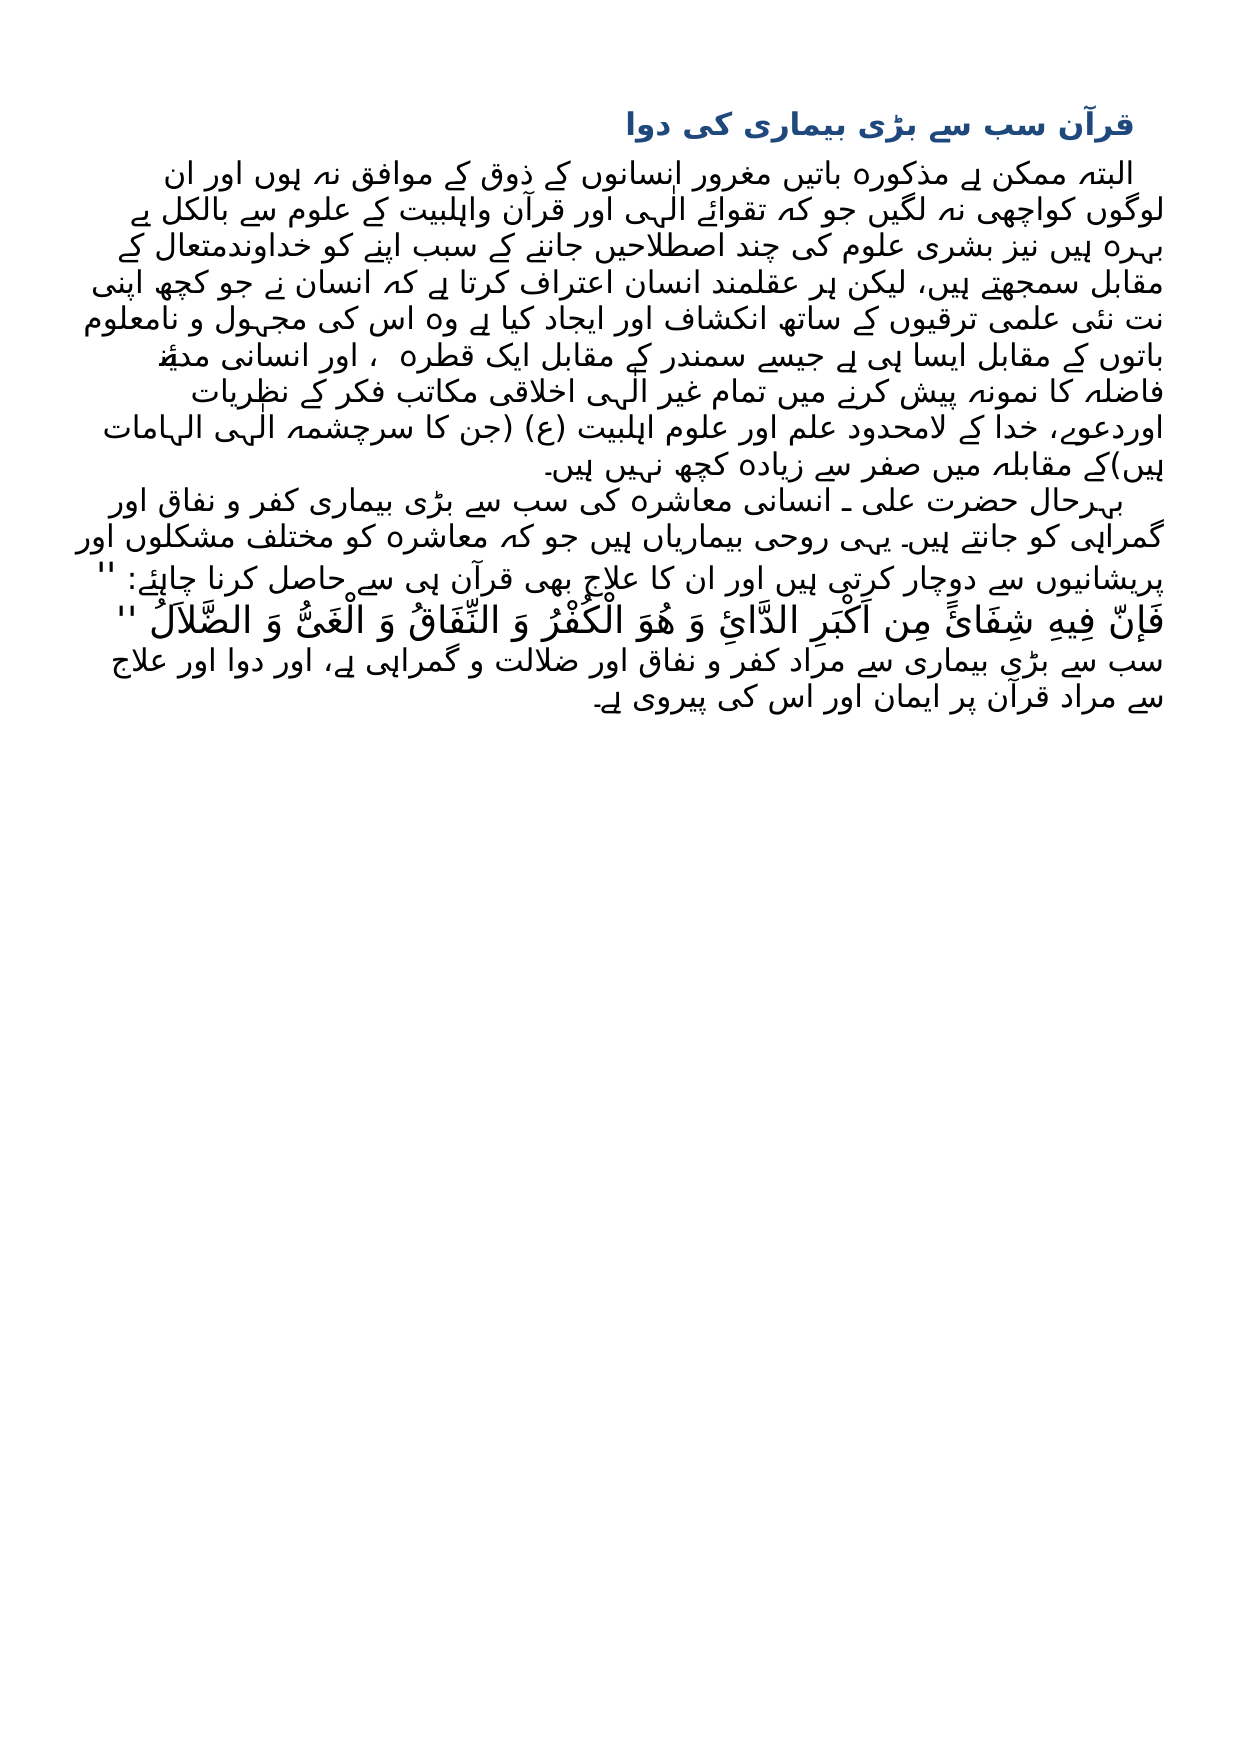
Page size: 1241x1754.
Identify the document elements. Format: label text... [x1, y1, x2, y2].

text البتہ ممکن ہے مذکورہ باتیں مغرور انسانوں کے ذوق کے موافق نہ ہوں اور ان لوگوں کواچھی نہ لگیں جو کہ تقوائے الٰہی اور قرآن واہلبیت کے علوم سے بالکل بے بہرہ ہیں نیز بشری علوم کی چند اصطلاحیں جاننے کے سبب اپنے کو خداوندمتعال کے مقابل سمجھتے ہیں، لیکن ہر عقلمند انسان اعتراف کرتا ہے کہ انسان نے جو کچھ اپنی نت نئی علمی ترقیوں کے ساتھ انکشاف اور ایجاد کیا ہے وہ اس کی مجہول و نامعلوم باتوں کے مقابل ایسا ہی ہے جیسے سمندر کے مقابل ایک قطرہ، اور انسانی مدینۂ فاضلہ کا نمونہ پیش کرنے میں تمام غیر الٰہی اخلاقی مکاتب فکر کے نظریات اوردعوے، خدا کے لامحدود علم اور علوم اہلبیت (ع) (جن کا سرچشمہ الٰہی الہامات ہیں)کے مقابلہ میں صفر سے زیادہ کچھ نہیں ہیں۔ [75, 155, 1165, 482]
subtitle قرآن سب سے بڑی بیماری کی دوا [75, 106, 1165, 143]
text بہرحال حضرت علی ـ انسانی معاشرہ کی سب سے بڑی بیماری کفر و نفاق اور گمراہی کو جانتے ہیں۔ یہی روحی بیماریاں ہیں جو کہ معاشرہ کو مختلف مشکلوں اور پریشانیوں سے دوچار کرتی ہیں اور ان کا علاج بھی قرآن ہی سے حاصل کرنا چاہئے: '' فَإنّ فِیهِ شِفَائً مِن اَکْبَرِ الدَّائِ وَ هُوَ الْکُفْرُ وَ النِّفَاقُ وَ الْغَیُّ وَ الضَّلاَلُ '' سب سے بڑی بیماری سے مراد کفر و نفاق اور ضلالت و گمراہی ہے، اور دوا اور علاج سے مراد قرآن پر ایمان اور اس کی پیروی ہے۔ [75, 482, 1165, 715]
